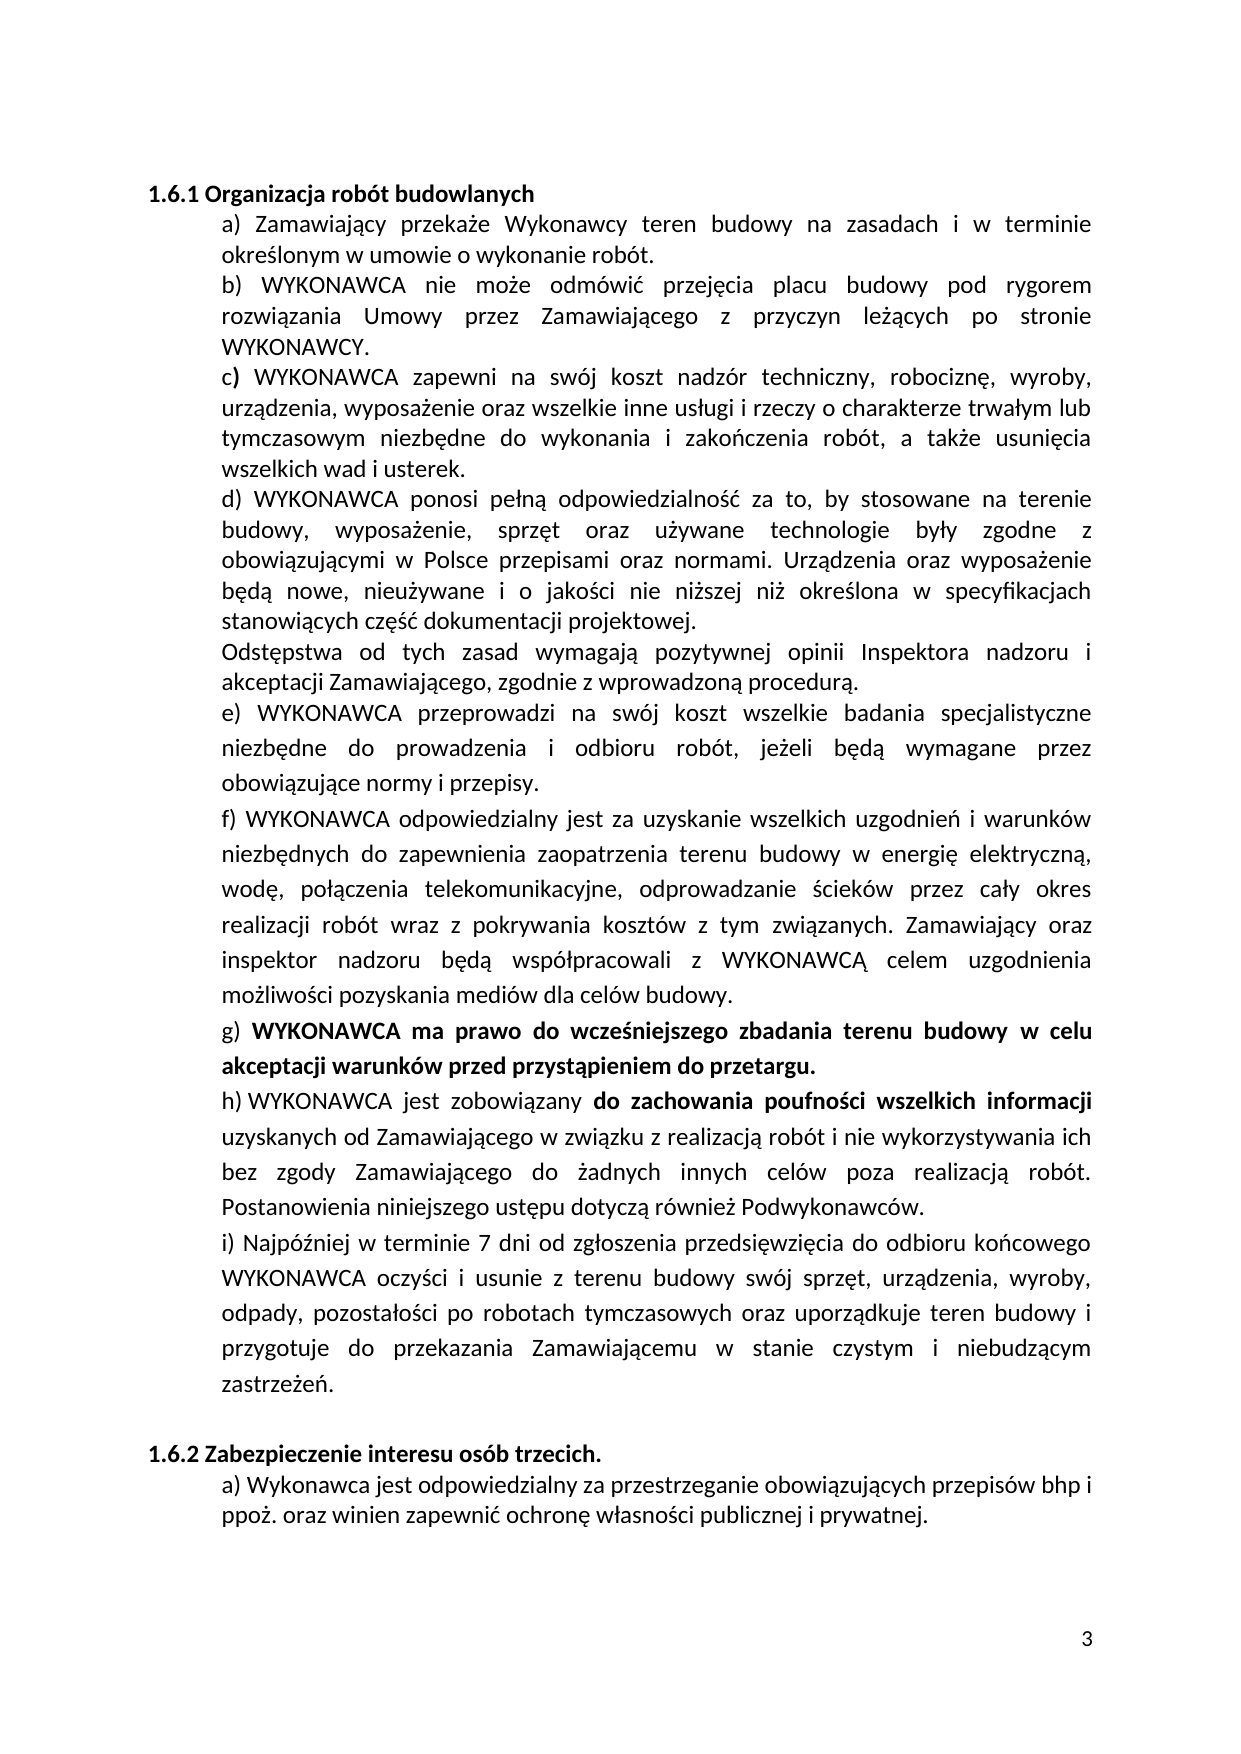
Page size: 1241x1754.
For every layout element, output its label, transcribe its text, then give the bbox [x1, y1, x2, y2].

text b) WYKONAWCA nie może odmówić przejęcia placu budowy pod rygorem rozwiązania Umowy przez Zamawiającego z przyczyn leżących po stronie WYKONAWCY. [221, 270, 1093, 361]
text h) WYKONAWCA jest zobowiązany do zachowania poufności wszelkich informacji uzyskanych od Zamawiającego w związku z realizacją robót i nie wykorzystywania ich bez zgody Zamawiającego do żadnych innych celów poza realizacją robót. Postanowienia niniejszego ustępu dotyczą również Podwykonawców. [221, 1085, 1093, 1222]
text c) WYKONAWCA zapewni na swój koszt nadzór techniczny, robociznę, wyroby, urządzenia, wyposażenie oraz wszelkie inne usługi i rzeczy o charakterze trwałym lub tymczasowym niezbędne do wykonania i zakończenia robót, a także usunięcia wszelkich wad i usterek. [221, 361, 1093, 483]
text e) WYKONAWCA przeprowadzi na swój koszt wszelkie badania specjalistyczne niezbędne do prowadzenia i odbioru robót, jeżeli będą wymagane przez obowiązujące normy i przepisy. [221, 697, 1093, 798]
text 1.6.1 Organizacja robót budowlanych [148, 178, 1093, 209]
text f) WYKONAWCA odpowiedzialny jest za uzyskanie wszelkich uzgodnień i warunków niezbędnych do zapewnienia zaopatrzenia terenu budowy w energię elektryczną, wodę, połączenia telekomunikacyjne, odprowadzanie ścieków przez cały okres realizacji robót wraz z pokrywania kosztów z tym związanych. Zamawiający oraz inspektor nadzoru będą współpracowali z WYKONAWCĄ celem uzgodnienia możliwości pozyskania mediów dla celów budowy. [221, 803, 1093, 1010]
text d) WYKONAWCA ponosi pełną odpowiedzialność za to, by stosowane na terenie budowy, wyposażenie, sprzęt oraz używane technologie były zgodne z obowiązującymi w Polsce przepisami oraz normami. Urządzenia oraz wyposażenie będą nowe, nieużywane i o jakości nie niższej niż określona w specyfikacjach stanowiących część dokumentacji projektowej. [221, 483, 1093, 636]
text Odstępstwa od tych zasad wymagają pozytywnej opinii Inspektora nadzoru i akceptacji Zamawiającego, zgodnie z wprowadzoną procedurą. [221, 636, 1093, 697]
text a) Wykonawca jest odpowiedzialny za przestrzeganie obowiązujących przepisów bhp i ppoż. oraz winien zapewnić ochronę własności publicznej i prywatnej. [221, 1469, 1093, 1530]
text g) WYKONAWCA ma prawo do wcześniejszego zbadania terenu budowy w celu akceptacji warunków przed przystąpieniem do przetargu. [221, 1015, 1093, 1081]
text a) Zamawiający przekaże Wykonawcy teren budowy na zasadach i w terminie określonym w umowie o wykonanie robót. [221, 209, 1093, 270]
text 1.6.2 Zabezpieczenie interesu osób trzecich. [148, 1438, 1093, 1469]
text i) Najpóźniej w terminie 7 dni od zgłoszenia przedsięwzięcia do odbioru końcowego WYKONAWCA oczyści i usunie z terenu budowy swój sprzęt, urządzenia, wyroby, odpady, pozostałości po robotach tymczasowych oraz uporządkuje teren budowy i przygotuje do przekazania Zamawiającemu w stanie czystym i niebudzącym zastrzeżeń. [221, 1227, 1093, 1398]
